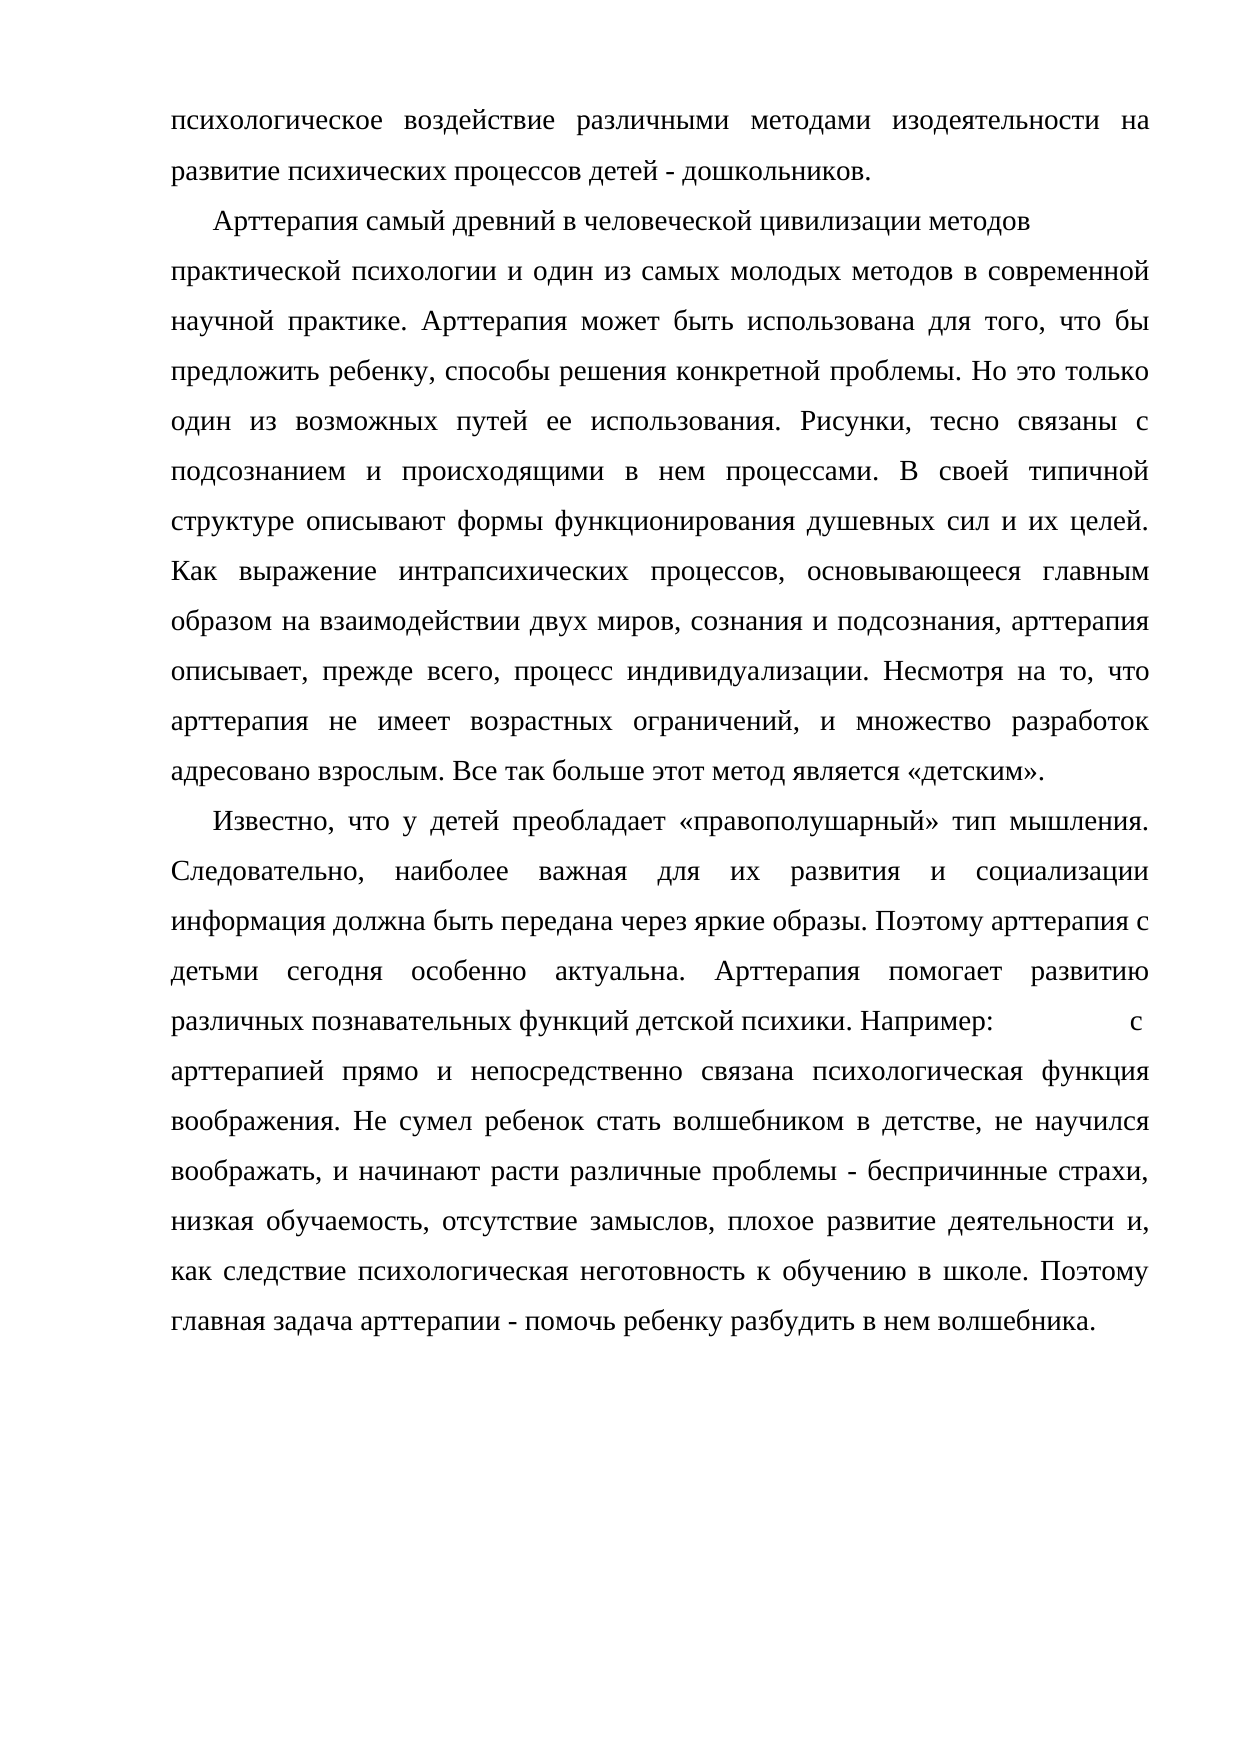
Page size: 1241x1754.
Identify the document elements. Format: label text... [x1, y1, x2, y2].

text Арттерапия самый древний в человеческой цивилизации методов [171, 190, 1150, 241]
text психологическое воздействие различными методами изодеятельности на развитие психических процессов детей - дошкольников. [171, 89, 1150, 190]
text арттерапией прямо и непосредственно связана психологическая функция воображения. Не сумел ребенок стать волшебником в детстве, не научился воображать, и начинают расти различные проблемы - беспричинные страхи, низкая обучаемость, отсутствие замыслов, плохое развитие деятельности и, как следствие психологическая неготовность к обучению в школе. Поэтому главная задача арттерапии - помочь ребенку разбудить в нем волшебника. [171, 1041, 1150, 1341]
text Известно, что у детей преобладает «правополушарный» тип мышления. Следовательно, наиболее важная для их развития и социализации информация должна быть передана через яркие образы. Поэтому арттерапия с детьми сегодня особенно актуальна. Арттерапия помогает развитию различных познавательных функций детской психики. Например: с [171, 791, 1150, 1041]
text практической психологии и один из самых молодых методов в современной научной практике. Арттерапия может быть использована для того, что бы предложить ребенку, способы решения конкретной проблемы. Но это только один из возможных путей ее использования. Рисунки, тесно связаны с подсознанием и происходящими в нем процессами. В своей типичной структуре описывают формы функционирования душевных сил и их целей. Как выражение интрапсихических процессов, основывающееся главным образом на взаимодействии двух миров, сознания и подсознания, арттерапия описывает, прежде всего, процесс индивидуализации. Несмотря на то, что арттерапия не имеет возрастных ограничений, и множество разработок адресовано взрослым. Все так больше этот метод является «детским». [171, 241, 1150, 791]
